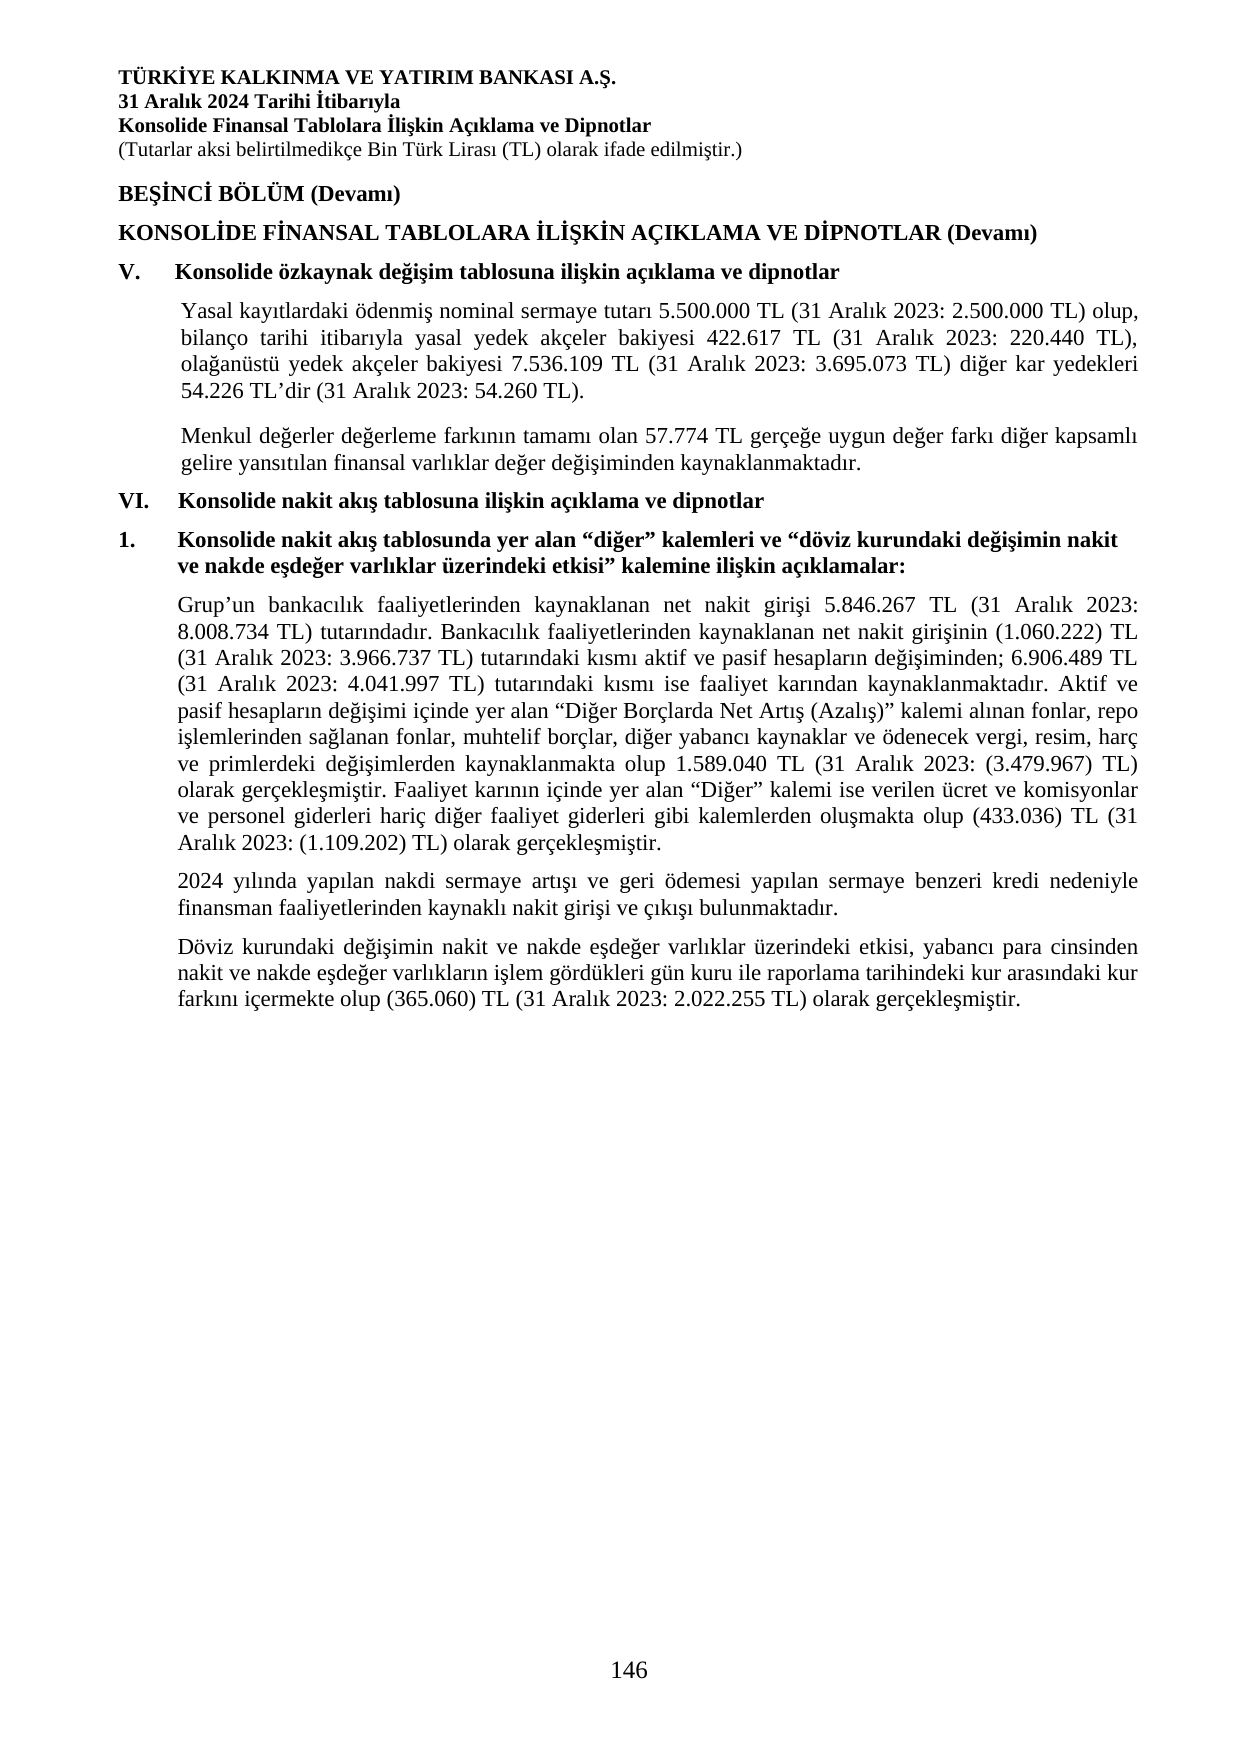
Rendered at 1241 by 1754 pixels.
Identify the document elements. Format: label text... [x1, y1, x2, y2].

text 1. Konsolide nakit akış tablosunda yer alan “diğer” kalemleri ve “döviz kurundaki değişimin nakit ve nakde eşdeğer varlıklar üzerindeki etkisi” kalemine ilişkin açıklamalar: [118, 526, 1140, 579]
list KONSOLİDE FİNANSAL TABLOLARA İLİŞKİN AÇIKLAMA VE DİPNOTLAR (Devamı) [118, 219, 1140, 246]
text V. Konsolide özkaynak değişim tablosuna ilişkin açıklama ve dipnotlar [118, 258, 1140, 284]
text Menkul değerler değerleme farkının tamamı olan 57.774 TL gerçeğe uygun değer farkı diğer kapsamlı gelire yansıtılan finansal varlıklar değer değişiminden kaynaklanmaktadır. [181, 422, 1140, 475]
text Yasal kayıtlardaki ödenmiş nominal sermaye tutarı 5.500.000 TL (31 Aralık 2023: 2.500.000 TL) olup, bilanço tarihi itibarıyla yasal yedek akçeler bakiyesi 422.617 TL (31 Aralık 2023: 220.440 TL), olağanüstü yedek akçeler bakiyesi 7.536.109 TL (31 Aralık 2023: 3.695.073 TL) diğer kar yedekleri 54.226 TL’dir (31 Aralık 2023: 54.260 TL). [181, 298, 1140, 403]
list BEŞİNCİ BÖLÜM (Devamı) [118, 180, 1140, 207]
text VI. Konsolide nakit akış tablosuna ilişkin açıklama ve dipnotlar [118, 487, 1140, 514]
text 2024 yılında yapılan nakdi sermaye artışı ve geri ödemesi yapılan sermaye benzeri kredi nedeniyle finansman faaliyetlerinden kaynaklı nakit girişi ve çıkışı bulunmaktadır. [177, 867, 1140, 920]
text Döviz kurundaki değişimin nakit ve nakde eşdeğer varlıklar üzerindeki etkisi, yabancı para cinsinden nakit ve nakde eşdeğer varlıkların işlem gördükleri gün kuru ile raporlama tarihindeki kur arasındaki kur farkını içermekte olup (365.060) TL (31 Aralık 2023: 2.022.255 TL) olarak gerçekleşmiştir. [177, 933, 1140, 1012]
text Grup’un bankacılık faaliyetlerinden kaynaklanan net nakit girişi 5.846.267 TL (31 Aralık 2023: 8.008.734 TL) tutarındadır. Bankacılık faaliyetlerinden kaynaklanan net nakit girişinin (1.060.222) TL (31 Aralık 2023: 3.966.737 TL) tutarındaki kısmı aktif ve pasif hesapların değişiminden; 6.906.489 TL (31 Aralık 2023: 4.041.997 TL) tutarındaki kısmı ise faaliyet karından kaynaklanmaktadır. Aktif ve pasif hesapların değişimi içinde yer alan “Diğer Borçlarda Net Artış (Azalış)” kalemi alınan fonlar, repo işlemlerinden sağlanan fonlar, muhtelif borçlar, diğer yabancı kaynaklar ve ödenecek vergi, resim, harç ve primlerdeki değişimlerden kaynaklanmakta olup 1.589.040 TL (31 Aralık 2023: (3.479.967) TL) olarak gerçekleşmiştir. Faaliyet karının içinde yer alan “Diğer” kalemi ise verilen ücret ve komisyonlar ve personel giderleri hariç diğer faaliyet giderleri gibi kalemlerden oluşmakta olup (433.036) TL (31 Aralık 2023: (1.109.202) TL) olarak gerçekleşmiştir. [177, 591, 1140, 855]
